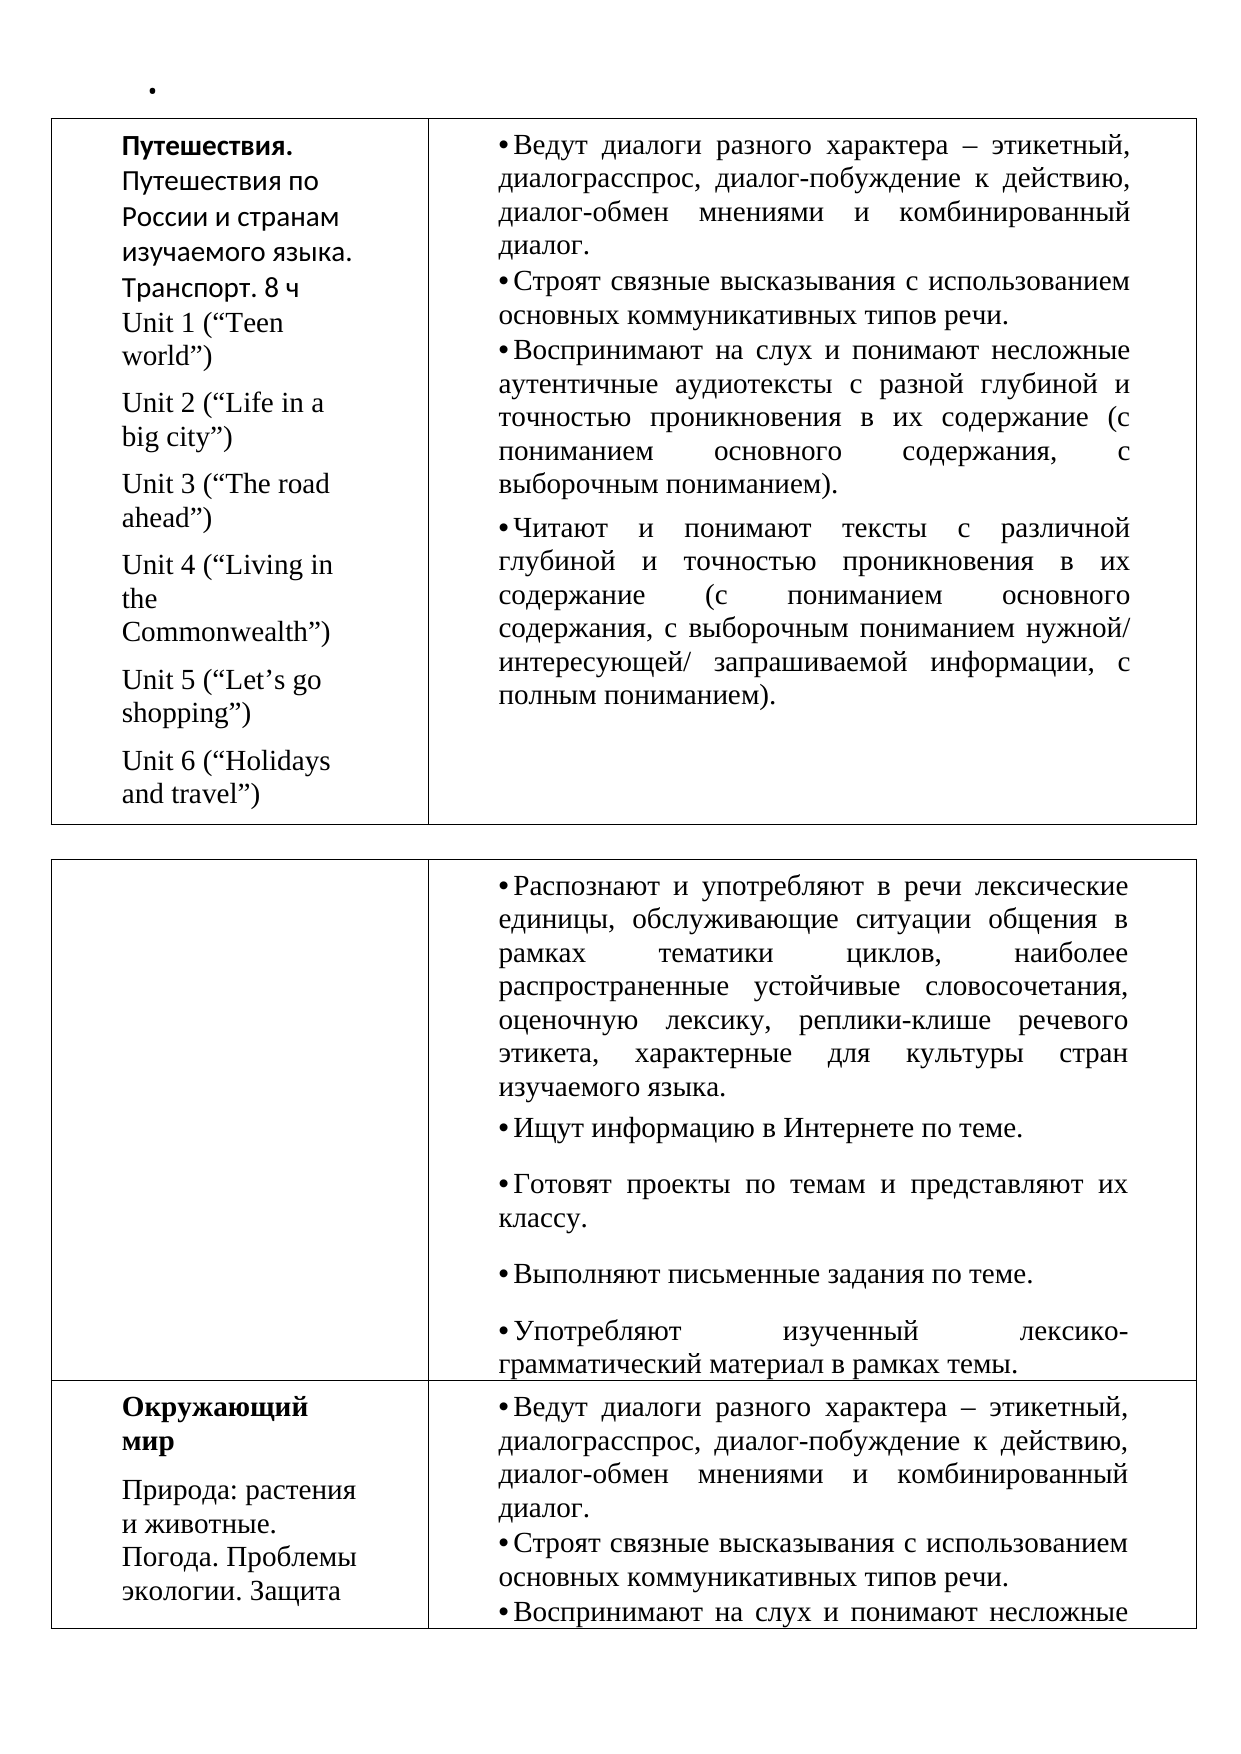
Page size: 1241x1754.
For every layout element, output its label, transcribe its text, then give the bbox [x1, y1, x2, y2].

table_cell Путешествия. Путешествия по России и странам изучаемого языка. Транспорт. 8 ч Unit 1 (“Teen world”) Unit 2 (“Life in a big city”) Unit 3 (“The road ahead”) Unit 4 (“Living in the Commonwealth”) Unit 5 (“Let’s go shopping”) Unit 6 (“Holidays and travel”) [52, 119, 428, 824]
table_cell Ведут диалоги разного характера – этикетный, диалограсспрос, диалог-побуждение к действию, диалог-обмен мнениями и комбинированный диалог. Строят связные высказывания с использованием основных коммуникативных типов речи. Воспринимают на слух и понимают несложные аутентичные аудиотексты с разной глубиной и точностью проникновения в их содержание (с пониманием основного содержания, с выборочным пониманием). Читают и понимают тексты с различной глубиной и точностью проникновения в их содержание (с пониманием основного содержания, с выборочным пониманием нужной/ интересующей/ запрашиваемой информации, с полным пониманием). [429, 119, 1196, 824]
table_header Распознают и употребляют в речи лексические единицы, обслуживающие ситуации общения в рамках тематики циклов, наиболее распространенные устойчивые словосочетания, оценочную лексику, реплики-клише речевого этикета, характерные для культуры стран изучаемого языка. Ищут информацию в Интернете по теме. Готовят проекты по темам и представляют их классу. Выполняют письменные задания по теме. Употребляют изученный лексико-грамматический материал в рамках темы. [429, 860, 1196, 1380]
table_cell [429, 1381, 1196, 1628]
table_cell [52, 1381, 428, 1628]
table_header [52, 860, 428, 1380]
